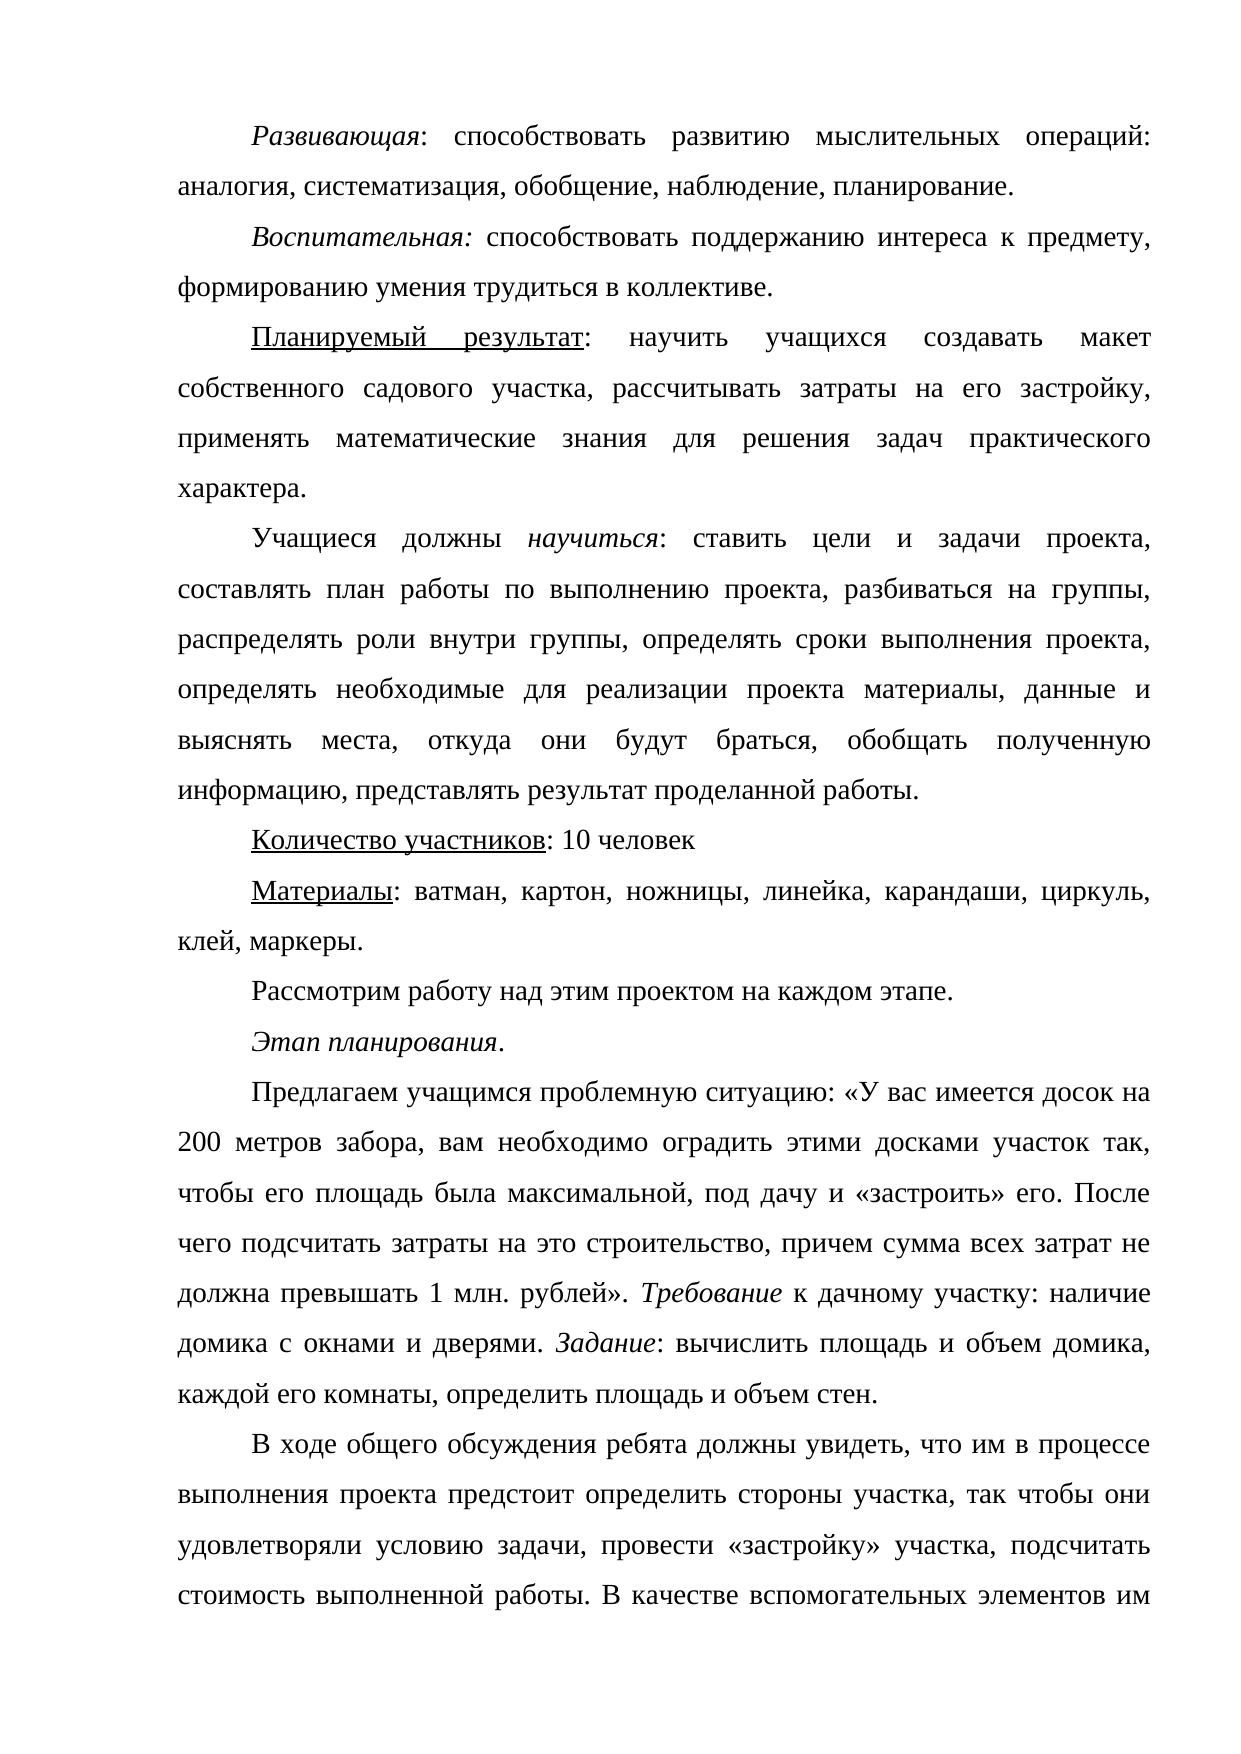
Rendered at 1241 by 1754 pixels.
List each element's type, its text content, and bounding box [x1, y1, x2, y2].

text Рассмотрим работу над этим проектом на каждом этапе. [177, 973, 1152, 1007]
text Учащиеся должны научиться: ставить цели и задачи проекта, составлять план работы по выполнению проекта, разбиваться на группы, распределять роли внутри группы, определять сроки выполнения проекта, определять необходимые для реализации проекта материалы, данные и выяснять места, откуда они будут браться, обобщать полученную информацию, представлять результат проделанной работы. [177, 521, 1152, 806]
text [177, 1426, 1152, 1611]
text Развивающая: способствовать развитию мыслительных операций: аналогия, систематизация, обобщение, наблюдение, планирование. [177, 118, 1152, 202]
text Воспитательная: способствовать поддержанию интереса к предмету, формированию умения трудиться в коллективе. [177, 219, 1152, 303]
text Материалы: ватман, картон, ножницы, линейка, карандаши, циркуль, клей, маркеры. [177, 873, 1152, 957]
text Предлагаем учащимся проблемную ситуацию: «У вас имеется досок на забора, вам необходимо оградить этими досками участок так, чтобы его площадь была максимальной, под дачу и «застроить» его. После чего подсчитать затраты на это строительство, причем сумма всех затрат не должна превышать 1 млн. рублей». Требование к дачному участку: наличие домика с окнами и дверями. Задание: вычислить площадь и объем домика, каждой его комнаты, определить площадь и объем стен. [177, 1074, 1152, 1409]
text Этап планирования. [177, 1024, 1152, 1057]
text Планируемый результат: научить учащихся создавать макет собственного садового участка, рассчитывать затраты на его застройку, применять математические знания для решения задач практического характера. [177, 319, 1152, 504]
text Количество участников: 10 человек [177, 822, 1152, 856]
